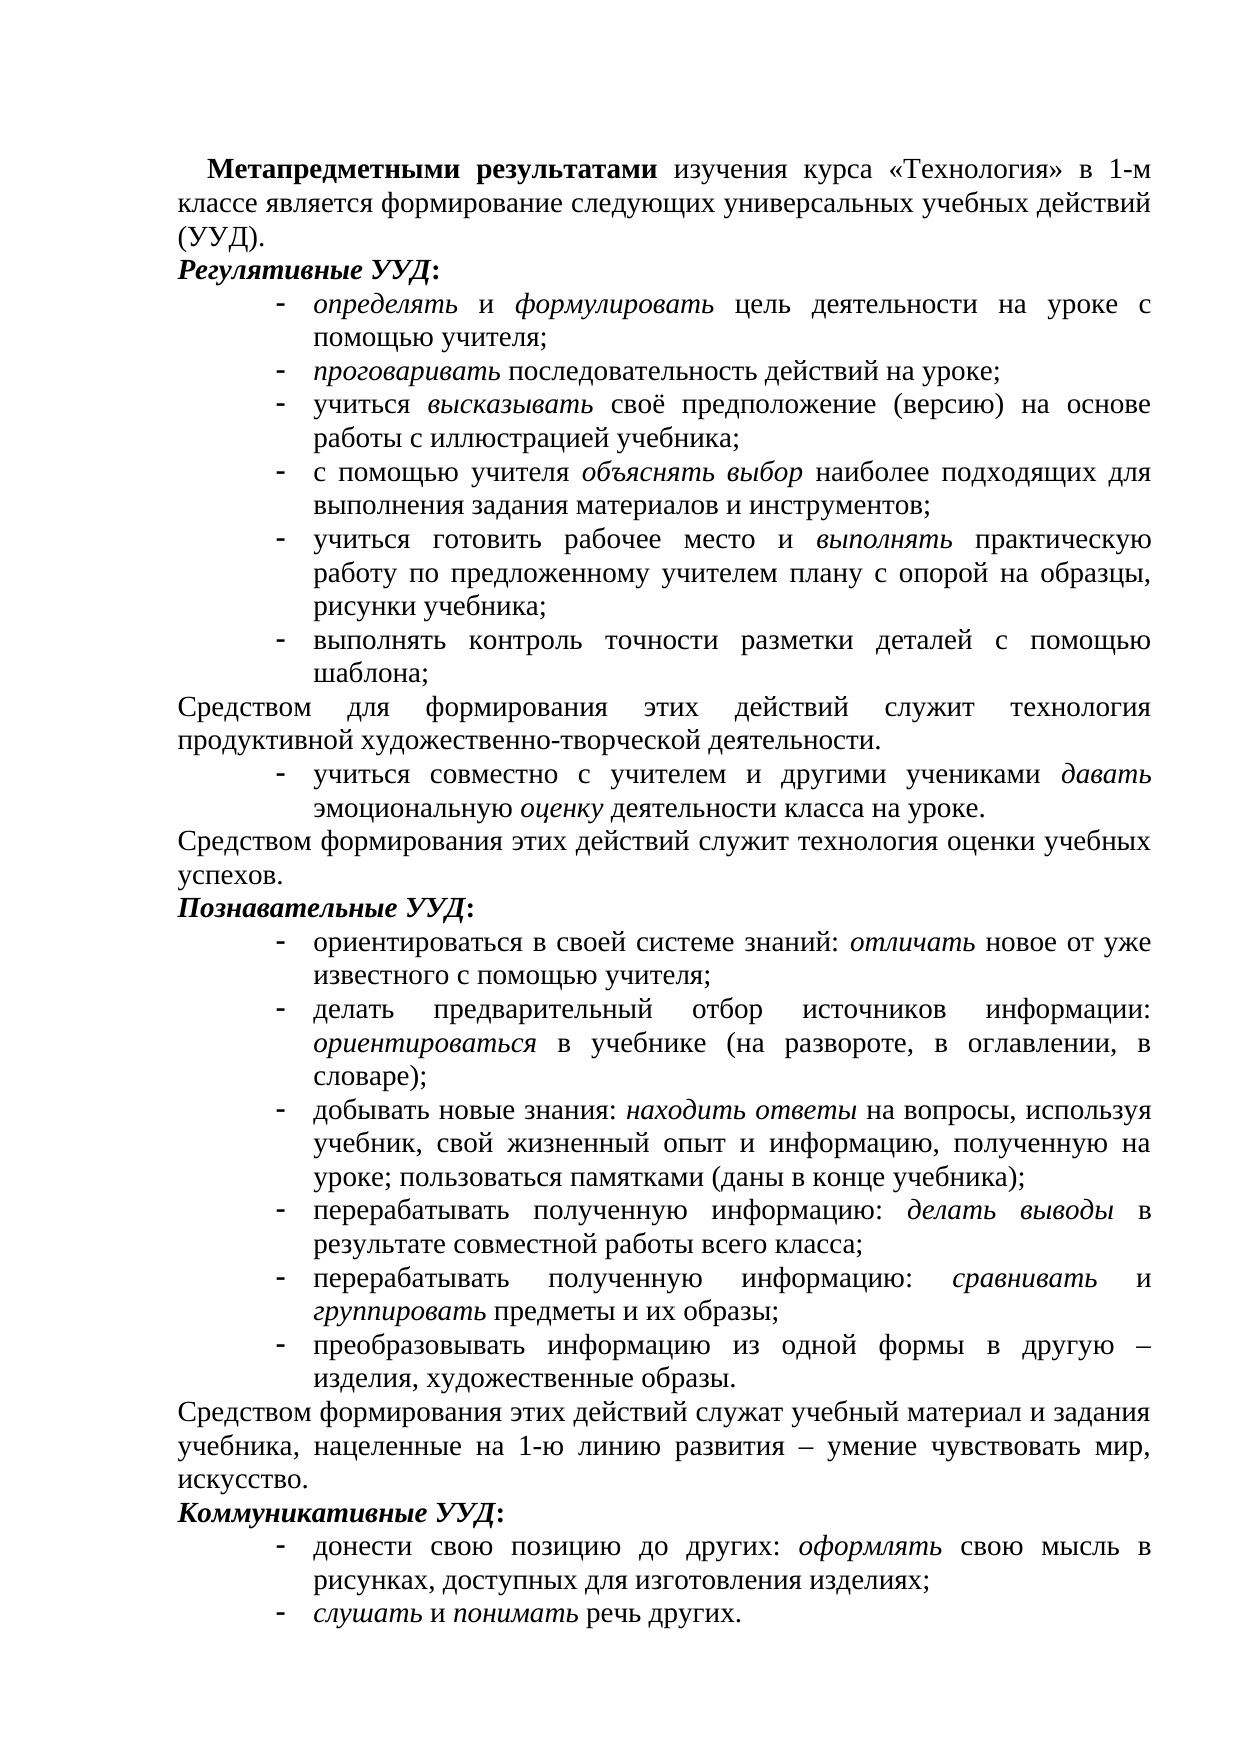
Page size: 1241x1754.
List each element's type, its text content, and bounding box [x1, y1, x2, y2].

text Метапредметными результатами изучения курса «Технология» в 1-м классе является формирование следующих универсальных учебных действий (УУД). [177, 152, 1152, 252]
list добывать новые знания: находить ответы на вопросы, используя учебник, свой жизненный опыт и информацию, полученную на уроке; пользоваться памятками (даны в конце учебника); [276, 1092, 1152, 1192]
text Познавательные УУД: [177, 890, 1152, 924]
list ориентироваться в своей системе знаний: отличать новое от уже известного с помощью учителя; [276, 924, 1152, 991]
list учиться высказывать своё предположение (версию) на основе работы с иллюстрацией учебника; [276, 387, 1152, 454]
list донести свою позицию до других: оформлять свою мысль в рисунках, доступных для изготовления изделиях; [276, 1528, 1152, 1595]
title проговаривать последовательность действий на уроке; [276, 353, 1152, 387]
text Средством формирования этих действий служит технология оценки учебных успехов. [177, 823, 1152, 890]
list перерабатывать полученную информацию: сравнивать и группировать предметы и их образы; [276, 1260, 1152, 1327]
text Регулятивные УУД: [177, 252, 1152, 286]
list преобразовывать информацию из одной формы в другую – изделия, художественные образы. [276, 1327, 1152, 1394]
list учиться готовить рабочее место и выполнять практическую работу по предложенному учителем плану с опорой на образцы, рисунки учебника; [276, 521, 1152, 622]
list с помощью учителя объяснять выбор наиболее подходящих для выполнения задания материалов и инструментов; [276, 454, 1152, 521]
text Средством формирования этих действий служат учебный материал и задания учебника, нацеленные на 1-ю линию развития – умение чувствовать мир, искусство. [177, 1394, 1152, 1495]
list учиться совместно с учителем и другими учениками давать эмоциональную оценку деятельности класса на уроке. [276, 756, 1152, 823]
list делать предварительный отбор источников информации: ориентироваться в учебнике (на развороте, в оглавлении, в словаре); [276, 991, 1152, 1092]
list слушать и понимать речь других. [276, 1595, 1152, 1629]
list перерабатывать полученную информацию: делать выводы в результате совместной работы всего класса; [276, 1192, 1152, 1260]
text Коммуникативные УУД: [177, 1495, 1152, 1528]
text Средством для формирования этих действий служит технология продуктивной художественно-творческой деятельности. [177, 689, 1152, 756]
list выполнять контроль точности разметки деталей с помощью шаблона; [276, 622, 1152, 689]
list определять и формулировать цель деятельности на уроке с помощью учителя; [276, 286, 1152, 353]
